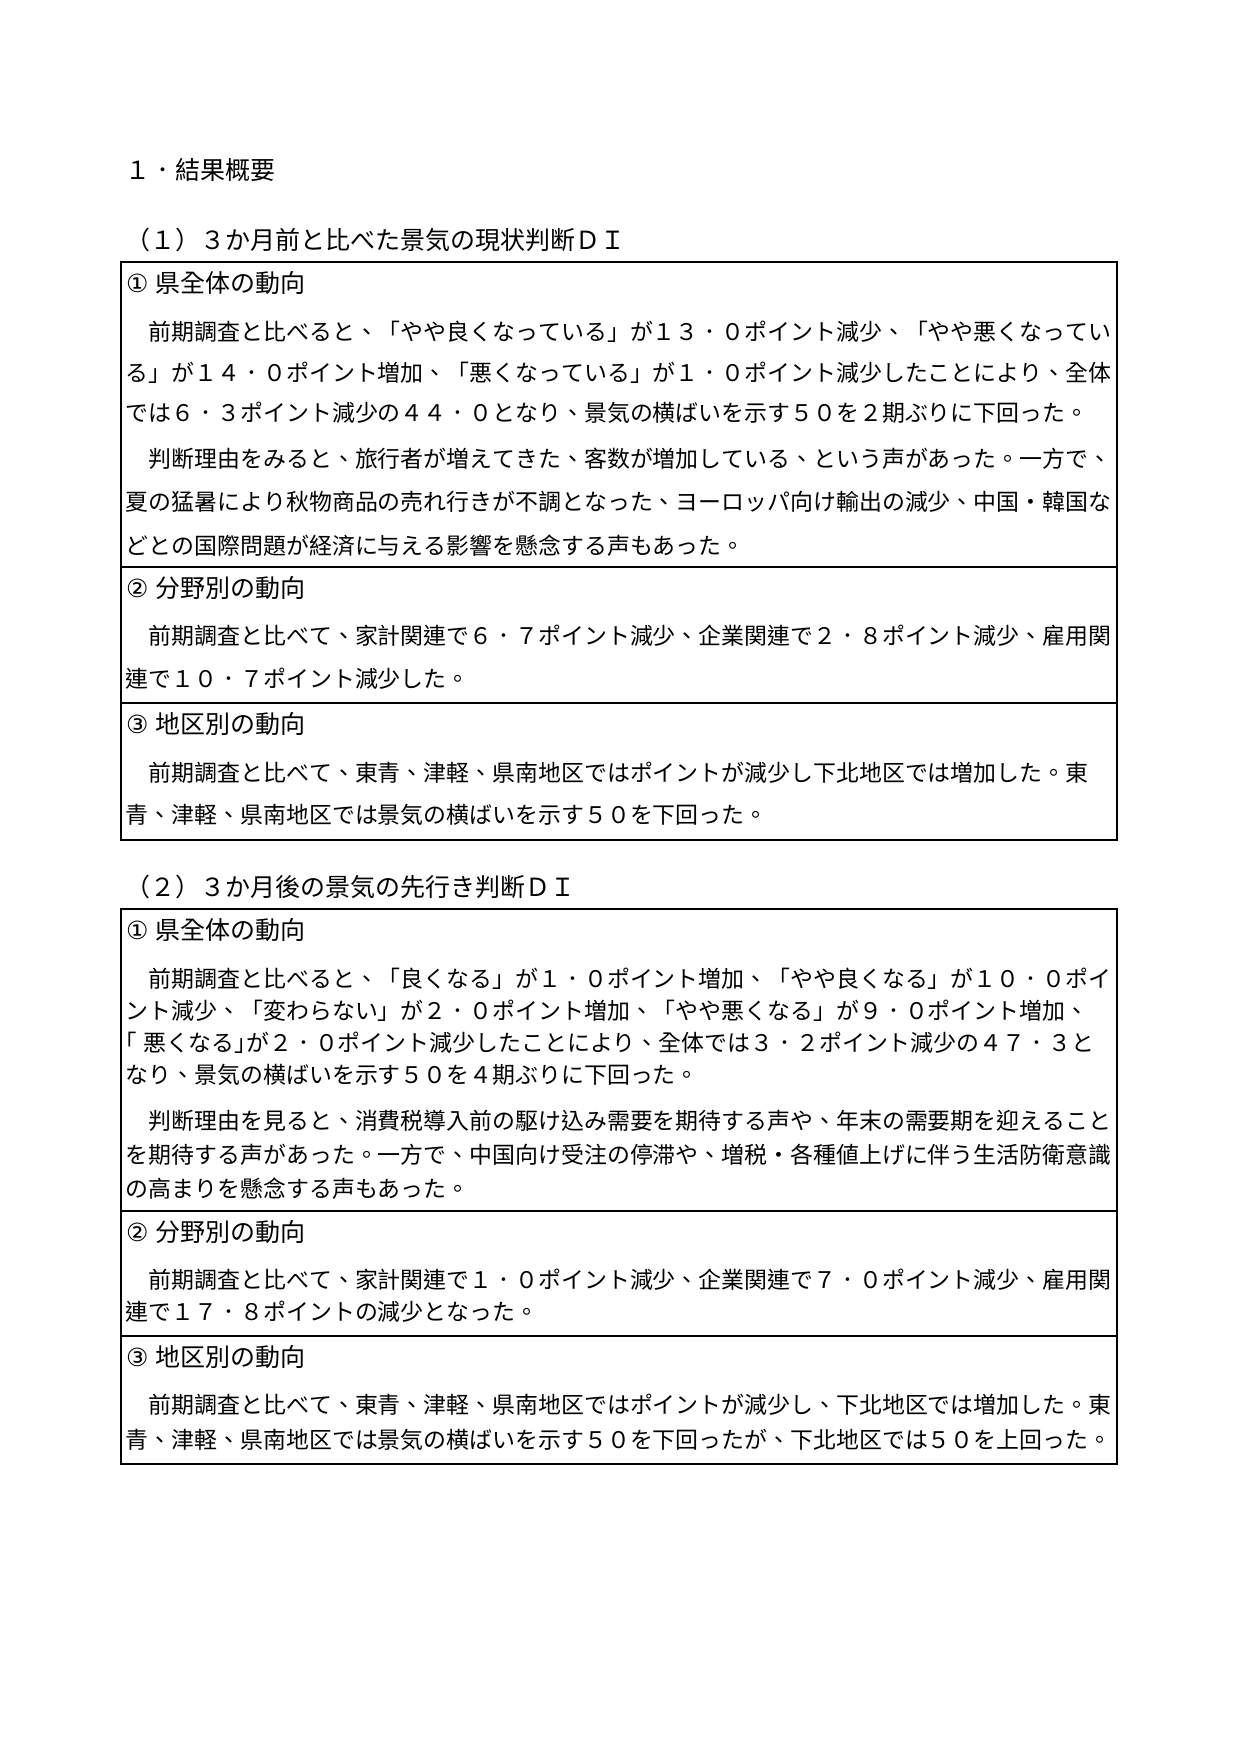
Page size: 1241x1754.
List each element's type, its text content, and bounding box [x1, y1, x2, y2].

text （２）３か月後の景気の先行き判断ＤＩ [125, 869, 1157, 903]
table_header ① 県全体の動向 前期調査と比べると、「良くなる」が１．０ポイント増加、「やや良くなる」が１０．０ポイント減少、「変わらない」が２．０ポイント増加、「やや悪くなる」が９．０ポイント増加、｢ 悪くなる｣が２．０ポイント減少したことにより、全体では３．２ポイント減少の４７．３となり、景気の横ばいを示す５０を４期ぶりに下回った。 判断理由を見ると、消費税導入前の駆け込み需要を期待する声や、年末の需要期を迎えることを期待する声があった。一方で、中国向け受注の停滞や、増税・各種値上げに伴う生活防衛意識の高まりを懸念する声もあった。 [122, 910, 1116, 1210]
text （１）３か月前と比べた景気の現状判断ＤＩ [125, 223, 1157, 257]
table_cell ② 分野別の動向 前期調査と比べて、家計関連で６．７ポイント減少、企業関連で２．８ポイント減少、雇用関連で１０．７ポイント減少した。 [122, 568, 1116, 702]
table_header ① 県全体の動向 前期調査と比べると、「やや良くなっている」が１３．０ポイント減少、「やや悪くなっている」が１４．０ポイント増加、「悪くなっている」が１．０ポイント減少したことにより、全体では６．３ポイント減少の４４．０となり、景気の横ばいを示す５０を２期ぶりに下回った。 判断理由をみると、旅行者が増えてきた、客数が増加している、という声があった。一方で、夏の猛暑により秋物商品の売れ行きが不調となった、ヨーロッパ向け輸出の減少、中国・韓国な どとの国際問題が経済に与える影響を懸念する声もあった。 [122, 263, 1116, 566]
table_cell ③ 地区別の動向 前期調査と比べて、東青、津軽、県南地区ではポイントが減少し下北地区では増加した。東青、津軽、県南地区では景気の横ばいを示す５０を下回った。 [122, 704, 1116, 839]
table_cell ② 分野別の動向 前期調査と比べて、家計関連で１．０ポイント減少、企業関連で７．０ポイント減少、雇用関連で１７．８ポイントの減少となった。 [122, 1212, 1116, 1334]
subtitle １．結果概要 [125, 152, 1157, 186]
table_cell ③ 地区別の動向 前期調査と比べて、東青、津軽、県南地区ではポイントが減少し、下北地区では増加した。東青、津軽、県南地区では景気の横ばいを示す５０を下回ったが、下北地区では５０を上回った。 [122, 1337, 1116, 1462]
